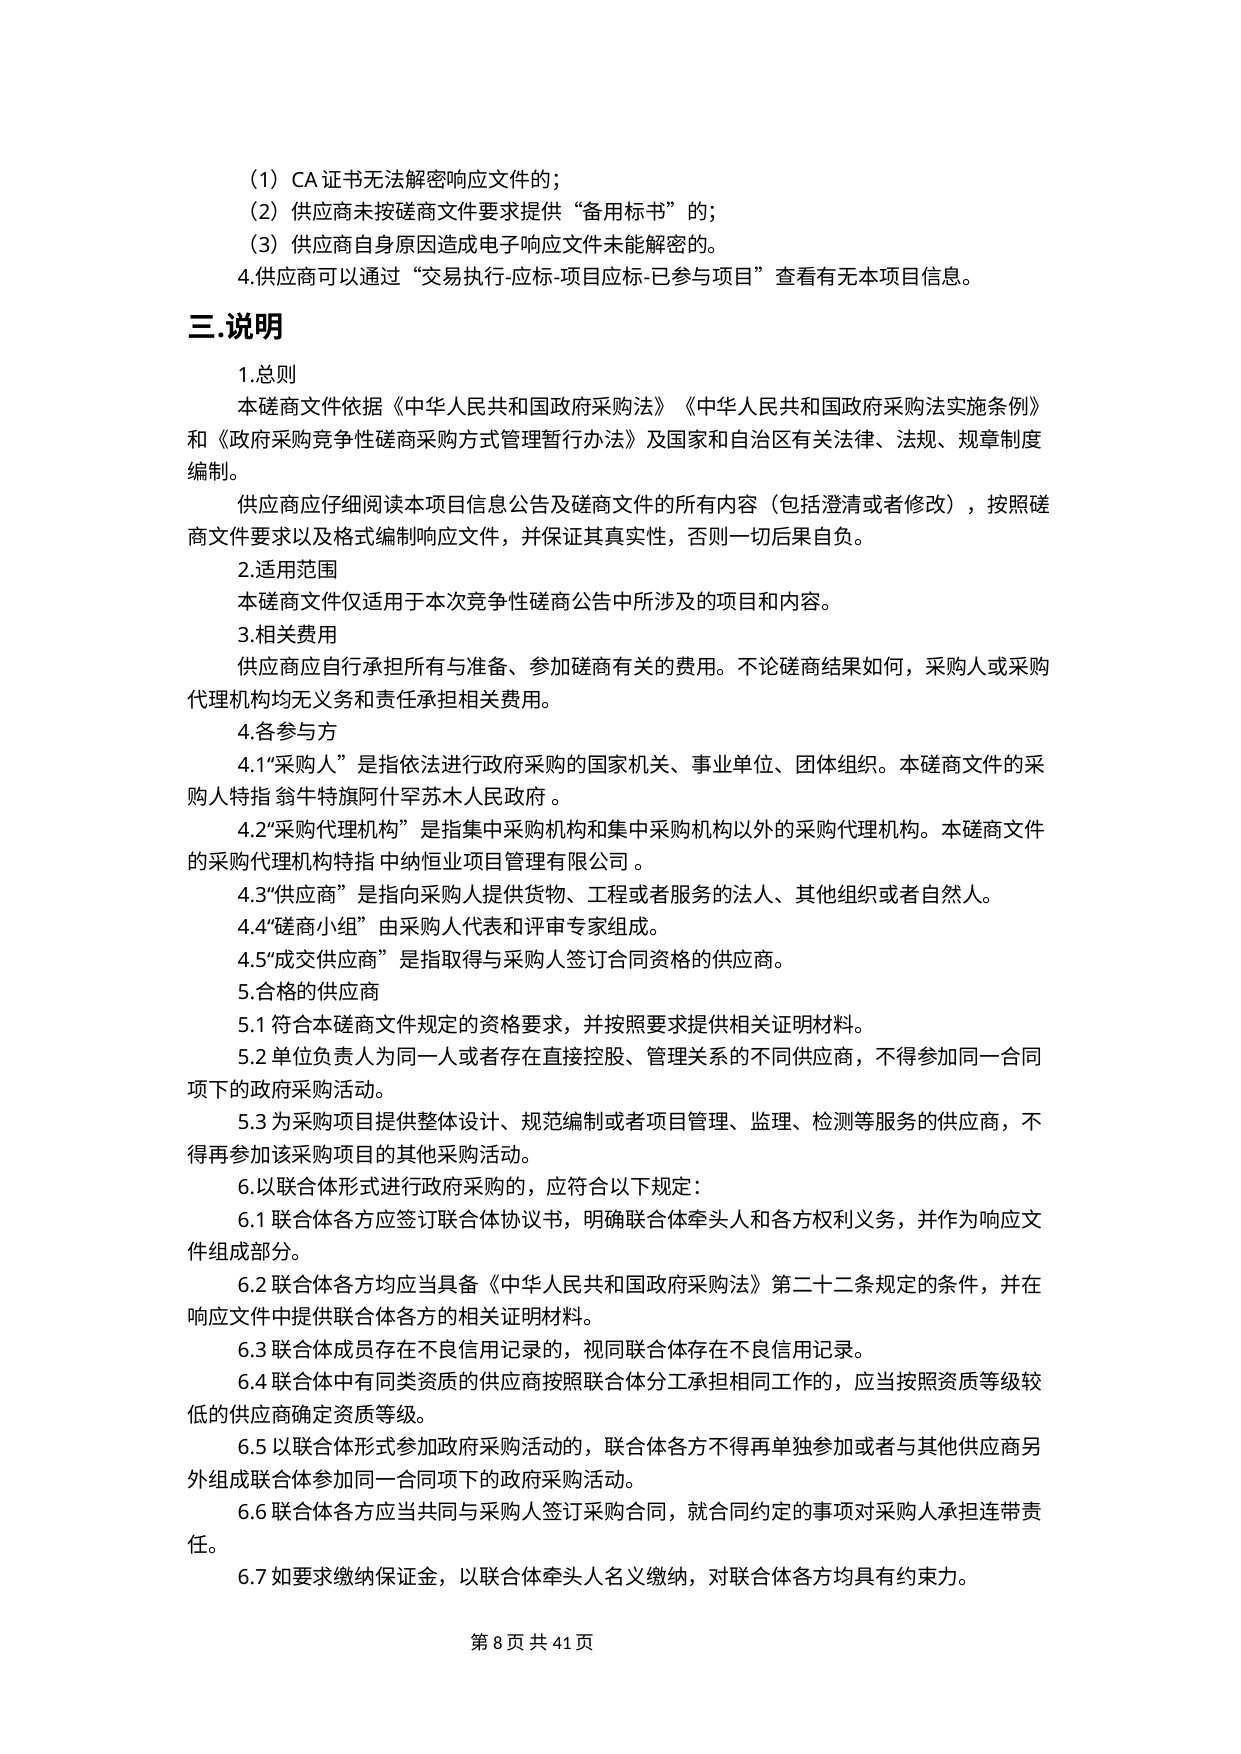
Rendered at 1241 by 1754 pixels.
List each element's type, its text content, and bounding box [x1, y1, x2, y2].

text 5.1符合本磋商文件规定的资格要求，并按照要求提供相关证明材料。 [187, 1007, 1053, 1039]
text 4.5“成交供应商”是指取得与采购人签订合同资格的供应商。 [187, 942, 1053, 974]
text 4.1“采购人”是指依法进行政府采购的国家机关、事业单位、团体组织。本磋商文件的采购人特指 翁牛特旗阿什罕苏木人民政府 。 [187, 747, 1053, 812]
text 1.总则 [187, 357, 1053, 389]
text 4.4“磋商小组”由采购人代表和评审专家组成。 [187, 909, 1053, 942]
text 6.1联合体各方应签订联合体协议书，明确联合体牵头人和各方权利义务，并作为响应文件组成部分。 [187, 1202, 1053, 1267]
text 供应商应仔细阅读本项目信息公告及磋商文件的所有内容（包括澄清或者修改），按照磋商文件要求以及格式编制响应文件，并保证其真实性，否则一切后果自负。 [187, 487, 1053, 552]
text 供应商应自行承担所有与准备、参加磋商有关的费用。不论磋商结果如何，采购人或采购代理机构均无义务和责任承担相关费用。 [187, 649, 1053, 714]
text 4.供应商可以通过“交易执行-应标-项目应标-已参与项目”查看有无本项目信息。 [187, 259, 1053, 292]
text 3.相关费用 [187, 617, 1053, 649]
text 5.3为采购项目提供整体设计、规范编制或者项目管理、监理、检测等服务的供应商，不得再参加该采购项目的其他采购活动。 [187, 1104, 1053, 1169]
text 4.3“供应商”是指向采购人提供货物、工程或者服务的法人、其他组织或者自然人。 [187, 877, 1053, 909]
text 6.3联合体成员存在不良信用记录的，视同联合体存在不良信用记录。 [187, 1332, 1053, 1364]
text 6.7如要求缴纳保证金，以联合体牵头人名义缴纳，对联合体各方均具有约束力。 [187, 1559, 1053, 1592]
text （3）供应商自身原因造成电子响应文件未能解密的。 [187, 227, 1053, 259]
text 4.2“采购代理机构”是指集中采购机构和集中采购机构以外的采购代理机构。本磋商文件的采购代理机构特指 中纳恒业项目管理有限公司 。 [187, 812, 1053, 877]
text 6.5以联合体形式参加政府采购活动的，联合体各方不得再单独参加或者与其他供应商另外组成联合体参加同一合同项下的政府采购活动。 [187, 1429, 1053, 1494]
text 6.4联合体中有同类资质的供应商按照联合体分工承担相同工作的，应当按照资质等级较低的供应商确定资质等级。 [187, 1364, 1053, 1429]
text 6.2联合体各方均应当具备《中华人民共和国政府采购法》第二十二条规定的条件，并在响应文件中提供联合体各方的相关证明材料。 [187, 1267, 1053, 1332]
text 4.各参与方 [187, 714, 1053, 747]
text 6.6联合体各方应当共同与采购人签订采购合同，就合同约定的事项对采购人承担连带责任。 [187, 1494, 1053, 1559]
text （2）供应商未按磋商文件要求提供“备用标书”的； [187, 194, 1053, 227]
text 5.合格的供应商 [187, 974, 1053, 1007]
text 6.以联合体形式进行政府采购的，应符合以下规定： [187, 1169, 1053, 1202]
text 三.说明 [187, 292, 1053, 357]
text （1）CA证书无法解密响应文件的； [187, 162, 1053, 194]
text 2.适用范围 [187, 552, 1053, 584]
text 本磋商文件仅适用于本次竞争性磋商公告中所涉及的项目和内容。 [187, 584, 1053, 617]
text 本磋商文件依据《中华人民共和国政府采购法》《中华人民共和国政府采购法实施条例》和《政府采购竞争性磋商采购方式管理暂行办法》及国家和自治区有关法律、法规、规章制度编制。 [187, 389, 1053, 487]
text 5.2单位负责人为同一人或者存在直接控股、管理关系的不同供应商，不得参加同一合同项下的政府采购活动。 [187, 1039, 1053, 1104]
